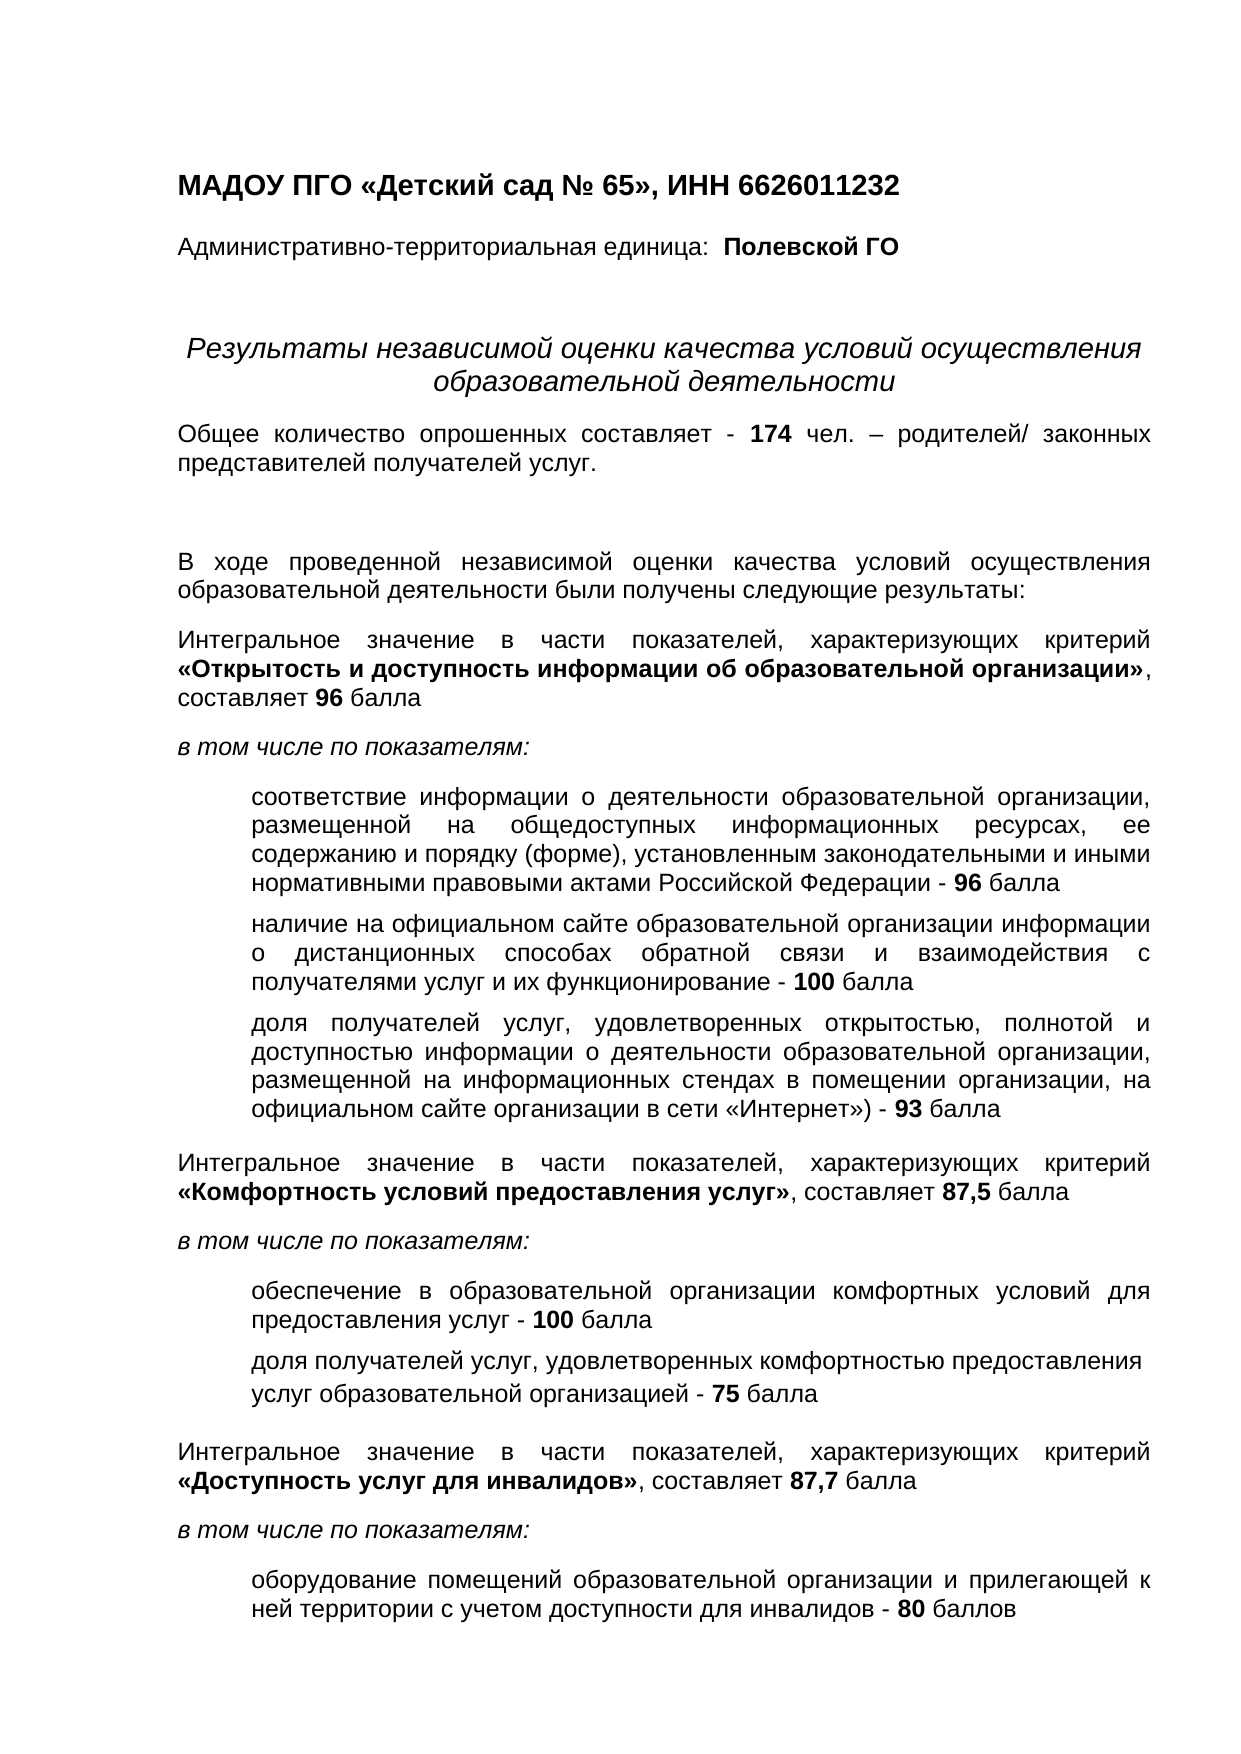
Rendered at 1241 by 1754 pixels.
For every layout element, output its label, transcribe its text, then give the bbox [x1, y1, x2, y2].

subtitle МАДОУ ПГО «Детский сад № 65», ИНН 6626011232 [177, 168, 1152, 202]
text Административно-территориальная единица: Полевской ГО [177, 232, 1152, 260]
text доля получателей услуг, удовлетворенных комфортностью предоставления услуг образовательной организацией - 75 балла [251, 1346, 1152, 1408]
text Интегральное значение в части показателей, характеризующих критерий «Открытость и доступность информации об образовательной организации», составляет 96 балла [177, 625, 1152, 711]
text наличие на официальном сайте образовательной организации информации о дистанционных способах обратной связи и взаимодействия с получателями услуг и их функционирование - 100 балла [251, 909, 1152, 995]
text Общее количество опрошенных составляет - 174 чел. – родителей/ законных представителей получателей услуг. [177, 419, 1152, 476]
text в том числе по показателям: [177, 1515, 1152, 1544]
text обеспечение в образовательной организации комфортных условий для предоставления услуг - 100 балла [251, 1276, 1152, 1333]
text оборудование помещений образовательной организации и прилегающей к ней территории с учетом доступности для инвалидов - 80 баллов [251, 1565, 1152, 1622]
text Интегральное значение в части показателей, характеризующих критерий «Доступность услуг для инвалидов», составляет 87,7 балла [177, 1437, 1152, 1494]
text в том числе по показателям: [177, 1226, 1152, 1255]
text соответствие информации о деятельности образовательной организации, размещенной на общедоступных информационных ресурсах, ее содержанию и порядку (форме), установленным законодательными и иными нормативными правовыми актами Российской Федерации - 96 балла [251, 782, 1152, 897]
text доля получателей услуг, удовлетворенных открытостью, полнотой и доступностью информации о деятельности образовательной организации, размещенной на информационных стендах в помещении организации, на официальном сайте организации в сети «Интернет») - 93 балла [251, 1008, 1152, 1123]
text Интегральное значение в части показателей, характеризующих критерий «Комфортность условий предоставления услуг», составляет 87,5 балла [177, 1148, 1152, 1205]
text в том числе по показателям: [177, 732, 1152, 761]
text В ходе проведенной независимой оценки качества условий осуществления образовательной деятельности были получены следующие результаты: [177, 547, 1152, 604]
text Результаты независимой оценки качества условий осуществления образовательной деятельности [177, 331, 1152, 398]
